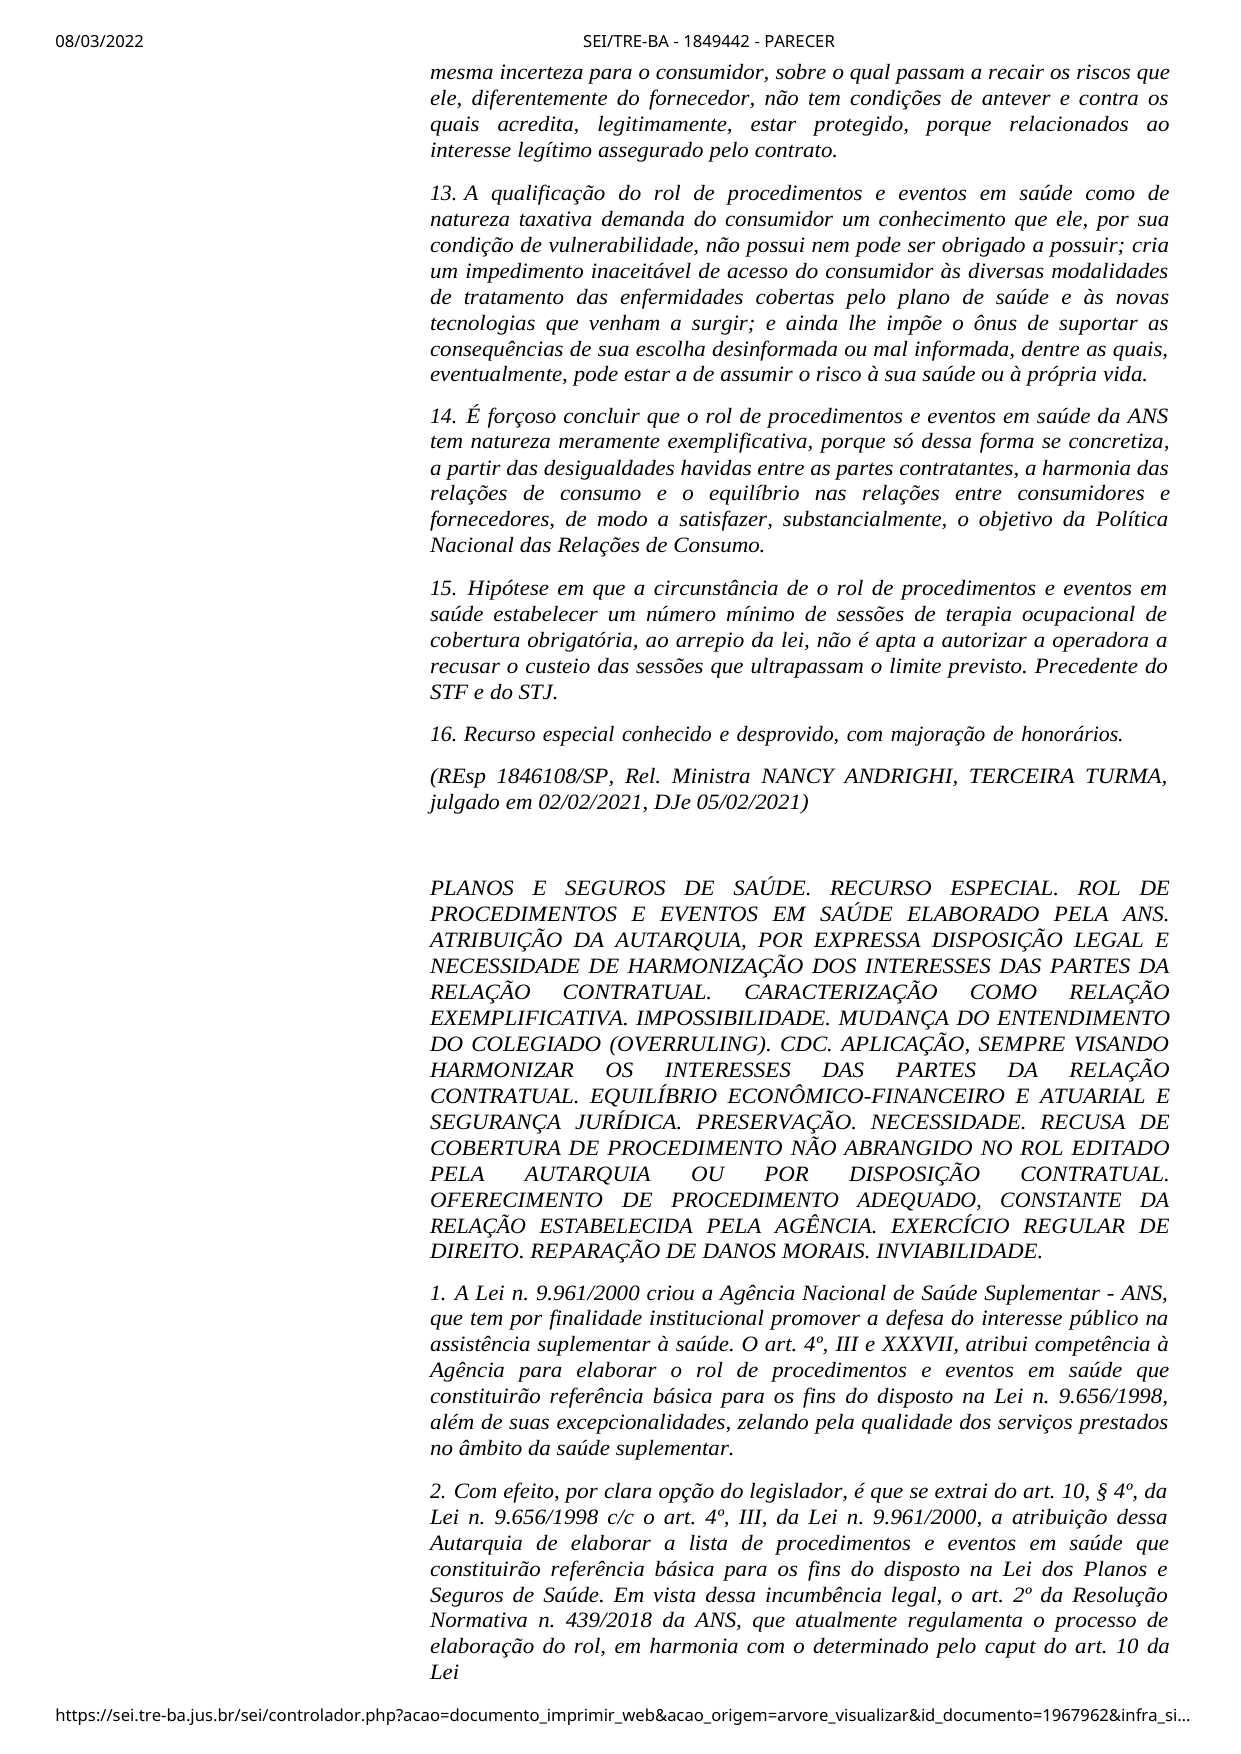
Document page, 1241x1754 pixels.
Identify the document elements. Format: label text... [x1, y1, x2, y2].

list É forçoso concluir que o rol de procedimentos e eventos em saúde da ANS tem natureza meramente exemplificativa, porque só dessa forma se concretiza, a partir das desigualdades havidas entre as partes contratantes, a harmonia das relações de consumo e o equilíbrio nas relações entre consumidores e fornecedores, de modo a satisfazer, substancialmente, o objetivo da Política Nacional das Relações de Consumo. [430, 403, 1170, 557]
list Hipótese em que a circunstância de o rol de procedimentos e eventos em saúde estabelecer um número mínimo de sessões de terapia ocupacional de cobertura obrigatória, ao arrepio da lei, não é apta a autorizar a operadora a recusar o custeio das sessões que ultrapassam o limite previsto. Precedente do STF e do STJ. [430, 575, 1169, 704]
text (REsp 1846108/SP, Rel. Ministra NANCY ANDRIGHI, TERCEIRA TURMA, [430, 763, 1182, 788]
text julgado em 02/02/2021, DJe 05/02/2021) [430, 789, 1182, 814]
list Com efeito, por clara opção do legislador, é que se extrai do art. 10, § 4º, da Lei n. 9.656/1998 c/c o art. 4º, III, da Lei n. 9.961/2000, a atribuição dessa Autarquia de elaborar a lista de procedimentos e eventos em saúde que constituirão referência básica para os fins do disposto na Lei dos Planos e Seguros de Saúde. Em vista dessa incumbência legal, o art. 2º da Resolução Normativa n. 439/2018 da ANS, que atualmente regulamenta o processo de elaboração do rol, em harmonia com o determinado pelo caput do art. 10 da Lei [430, 1478, 1169, 1684]
text PLANOS E SEGUROS DE SAÚDE. RECURSO ESPECIAL. ROL DE PROCEDIMENTOS E EVENTOS EM SAÚDE ELABORADO PELA ANS. ATRIBUIÇÃO DA AUTARQUIA, POR EXPRESSA DISPOSIÇÃO LEGAL E NECESSIDADE DE HARMONIZAÇÃO DOS INTERESSES DAS PARTES DA RELAÇÃO CONTRATUAL. CARACTERIZAÇÃO COMO RELAÇÃO EXEMPLIFICATIVA. IMPOSSIBILIDADE. MUDANÇA DO ENTENDIMENTO DO COLEGIADO (OVERRULING). CDC. APLICAÇÃO, SEMPRE VISANDO HARMONIZAR OS INTERESSES DAS PARTES DA RELAÇÃO CONTRATUAL. EQUILÍBRIO ECONÔMICO-FINANCEIRO E ATUARIAL E SEGURANÇA JURÍDICA. PRESERVAÇÃO. NECESSIDADE. RECUSA DE COBERTURA DE PROCEDIMENTO NÃO ABRANGIDO NO ROL EDITADO PELA AUTARQUIA OU POR DISPOSIÇÃO CONTRATUAL. OFERECIMENTO DE PROCEDIMENTO ADEQUADO, CONSTANTE DA RELAÇÃO ESTABELECIDA PELA AGÊNCIA. EXERCÍCIO REGULAR DE DIREITO. REPARAÇÃO DE DANOS MORAIS. INVIABILIDADE. [430, 875, 1170, 1264]
list A qualificação do rol de procedimentos e eventos em saúde como de natureza taxativa demanda do consumidor um conhecimento que ele, por sua condição de vulnerabilidade, não possui nem pode ser obrigado a possuir; cria um impedimento inaceitável de acesso do consumidor às diversas modalidades de tratamento das enfermidades cobertas pelo plano de saúde e às novas tecnologias que venham a surgir; e ainda lhe impõe o ônus de suportar as consequências de sua escolha desinformada ou mal informada, dentre as quais, eventualmente, pode estar a de assumir o risco à sua saúde ou à própria vida. [430, 180, 1170, 387]
list A Lei n. 9.961/2000 criou a Agência Nacional de Saúde Suplementar - ANS, que tem por finalidade institucional promover a defesa do interesse público na assistência suplementar à saúde. O art. 4º, III e XXXVII, atribui competência à Agência para elaborar o rol de procedimentos e eventos em saúde que constituirão referência básica para os fins do disposto na Lei n. 9.656/1998, além de suas excepcionalidades, zelando pela qualidade dos serviços prestados no âmbito da saúde suplementar. [430, 1279, 1170, 1460]
list Recurso especial conhecido e desprovido, com majoração de honorários. [430, 721, 1182, 747]
text mesma incerteza para o consumidor, sobre o qual passam a recair os riscos que ele, diferentemente do fornecedor, não tem condições de antever e contra os quais acredita, legitimamente, estar protegido, porque relacionados ao interesse legítimo assegurado pelo contrato. [430, 59, 1170, 162]
